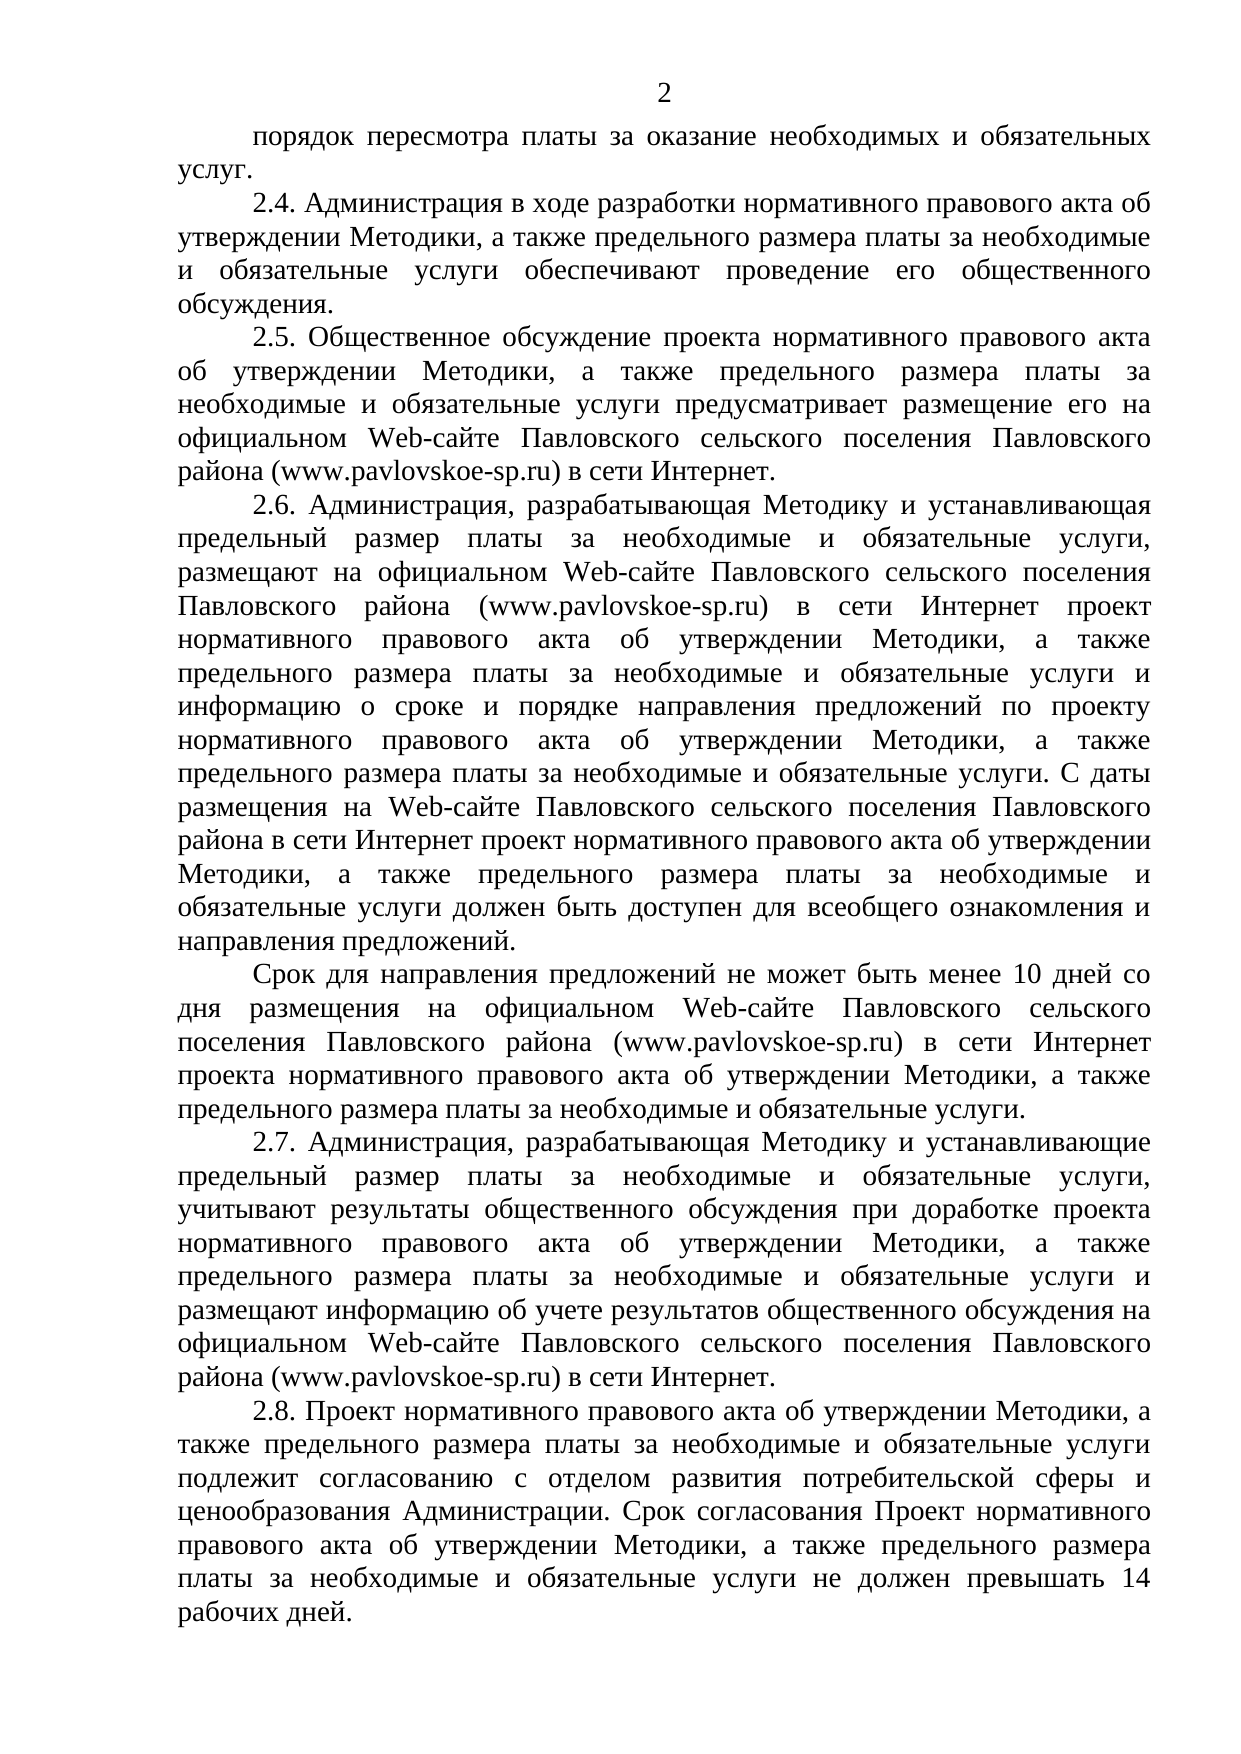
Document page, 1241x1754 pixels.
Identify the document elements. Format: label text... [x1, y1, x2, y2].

text 2.5. Общественное обсуждение проекта нормативного правового акта об утверждении Методики, а также предельного размера платы за необходимые и обязательные услуги предусматривает размещение его на официальном Web-сайте Павловского сельского поселения Павловского района (www.pavlovskoe-sp.ru) в сети Интернет. [177, 319, 1152, 487]
text 2.4. Администрация в ходе разработки нормативного правового акта об утверждении Методики, а также предельного размера платы за необходимые и обязательные услуги обеспечивают проведение его общественного обсуждения. [177, 185, 1152, 319]
text 2.7. Администрация, разрабатывающая Методику и устанавливающие предельный размер платы за необходимые и обязательные услуги, учитывают результаты общественного обсуждения при доработке проекта нормативного правового акта об утверждении Методики, а также предельного размера платы за необходимые и обязательные услуги и размещают информацию об учете результатов общественного обсуждения на официальном Web-сайте Павловского сельского поселения Павловского района (www.pavlovskoe-sp.ru) в сети Интернет. [177, 1124, 1152, 1393]
text порядок пересмотра платы за оказание необходимых и обязательных услуг. [177, 118, 1152, 185]
text 2.6. Администрация, разрабатывающая Методику и устанавливающая предельный размер платы за необходимые и обязательные услуги, размещают на официальном Web-сайте Павловского сельского поселения Павловского района (www.pavlovskoe-sp.ru) в сети Интернет проект нормативного правового акта об утверждении Методики, а также предельного размера платы за необходимые и обязательные услуги и информацию о сроке и порядке направления предложений по проекту нормативного правового акта об утверждении Методики, а также предельного размера платы за необходимые и обязательные услуги. С даты размещения на Web-сайте Павловского сельского поселения Павловского района в сети Интернет проект нормативного правового акта об утверждении Методики, а также предельного размера платы за необходимые и обязательные услуги должен быть доступен для всеобщего ознакомления и направления предложений. [177, 487, 1152, 957]
text Срок для направления предложений не может быть менее 10 дней со дня размещения на официальном Web-сайте Павловского сельского поселения Павловского района (www.pavlovskoe-sp.ru) в сети Интернет проекта нормативного правового акта об утверждении Методики, а также предельного размера платы за необходимые и обязательные услуги. [177, 957, 1152, 1124]
text 2.8. Проект нормативного правового акта об утверждении Методики, а также предельного размера платы за необходимые и обязательные услуги подлежит согласованию с отделом развития потребительской сферы и ценообразования Администрации. Срок согласования Проект нормативного правового акта об утверждении Методики, а также предельного размера платы за необходимые и обязательные услуги не должен превышать 14 рабочих дней. [177, 1393, 1152, 1627]
